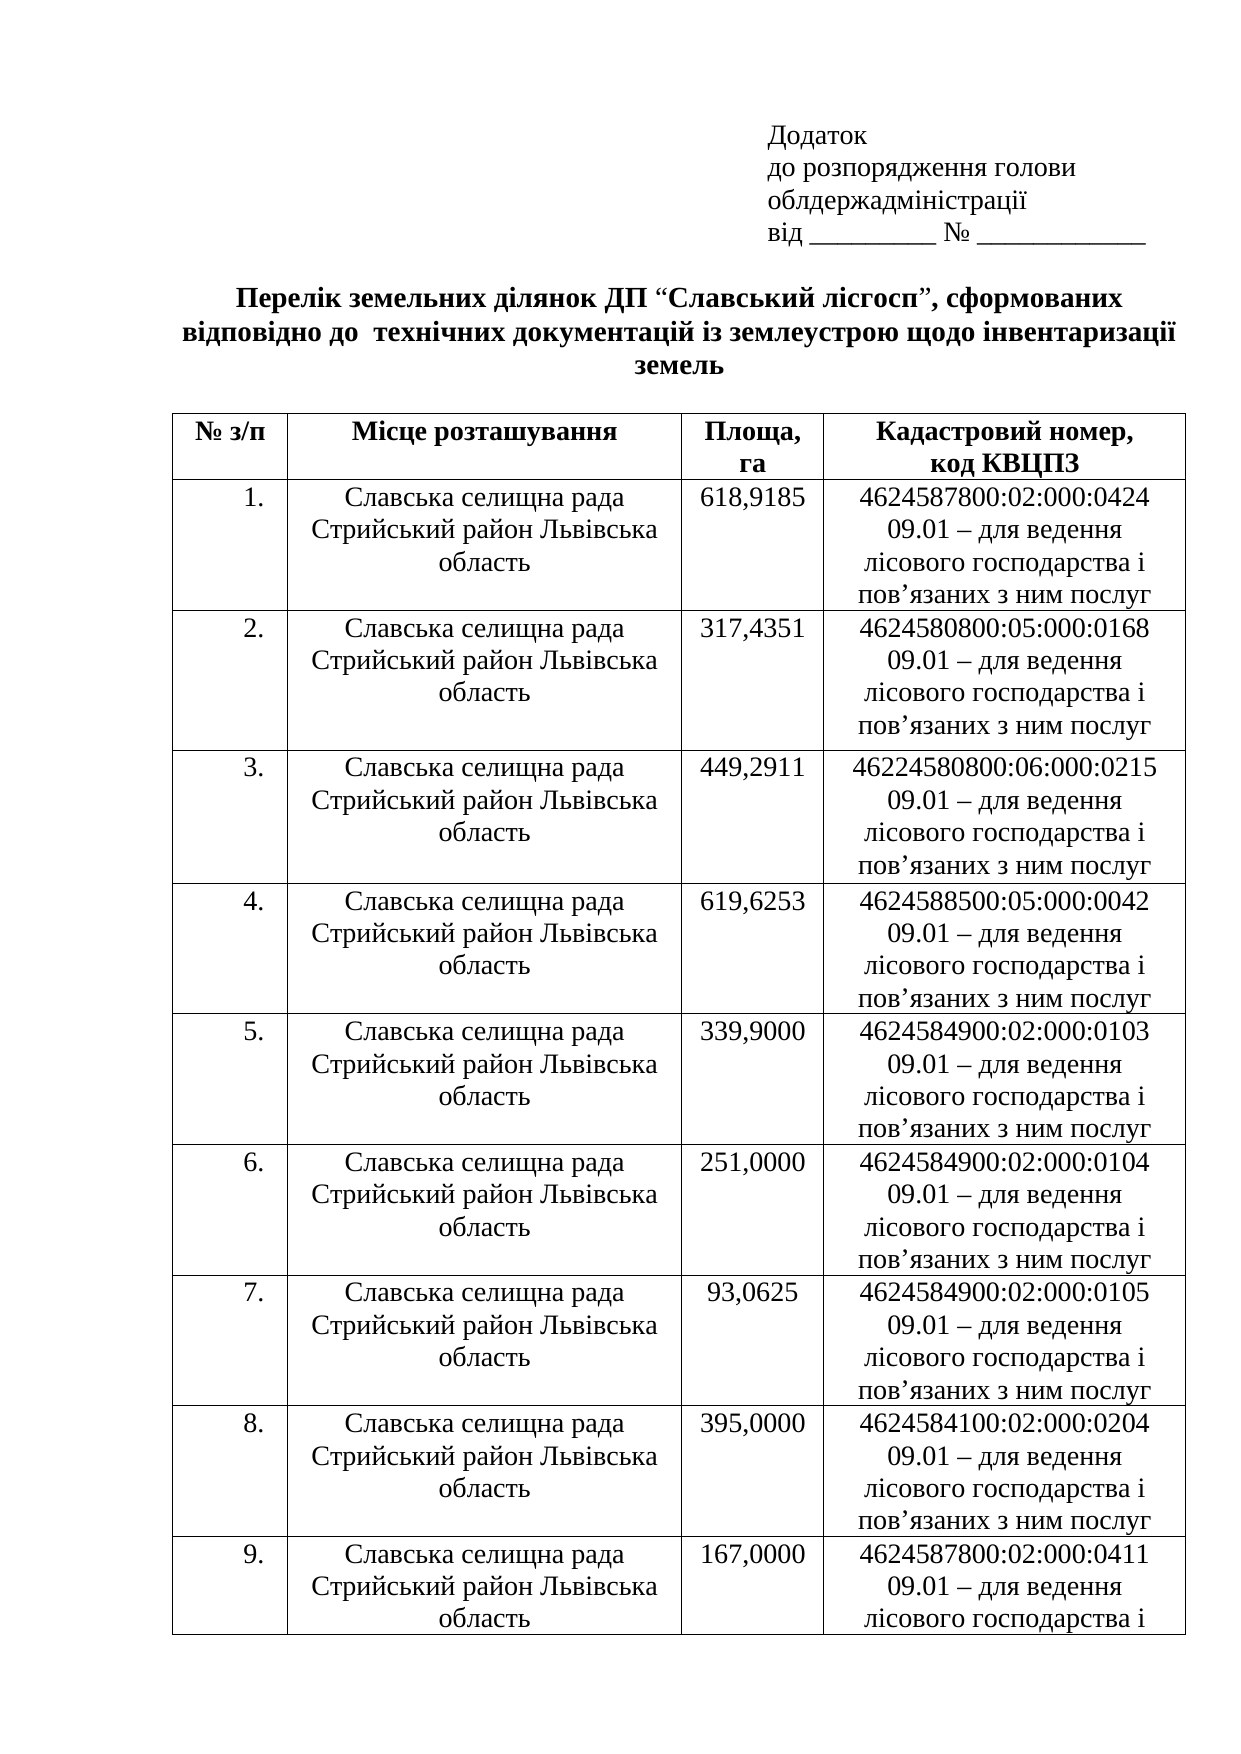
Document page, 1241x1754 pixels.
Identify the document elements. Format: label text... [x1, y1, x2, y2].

table_cell 317,4351 [682, 611, 823, 749]
table_cell 395,0000 [682, 1406, 823, 1536]
table_cell 251,0000 [682, 1145, 823, 1274]
table_cell [173, 480, 287, 609]
table_cell [173, 1537, 287, 1634]
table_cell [824, 1537, 1185, 1634]
table_cell [173, 751, 287, 883]
table_cell [173, 1276, 287, 1405]
table_cell 4624587800:02:000:0424 09.01 – для ведення лісового господарства і пов’язаних з ним послуг [824, 480, 1185, 609]
text Перелік земельних ділянок ДП “Славський лісгосп”, сформованих відповідно до технічних документацій із землеустрою щодо інвентаризації земель [177, 280, 1181, 381]
table_header Кадастровий номер, код КВЦПЗ [824, 414, 1185, 479]
table_cell 4624584900:02:000:0104 09.01 – для ведення лісового господарства і пов’язаних з ним послуг [824, 1145, 1185, 1274]
table_header Місце розташування [288, 414, 681, 479]
table_cell 618,9185 [682, 480, 823, 609]
table_cell [173, 611, 287, 749]
table_cell 4624584100:02:000:0204 09.01 – для ведення лісового господарства і пов’язаних з ним послуг [824, 1406, 1185, 1536]
table_cell 4624588500:05:000:0042 09.01 – для ведення лісового господарства і пов’язаних з ним послуг [824, 884, 1185, 1013]
table_cell 4624584900:02:000:0103 09.01 – для ведення лісового господарства і пов’язаних з ним послуг [824, 1014, 1185, 1144]
table_cell 449,2911 [682, 751, 823, 883]
table_cell [173, 1406, 287, 1536]
text від _________ № ____________ [767, 215, 1181, 248]
table_cell Славська селищна рада Стрийський район Львівська область [288, 1014, 681, 1144]
table_cell Славська селищна рада Стрийський район Львівська область [288, 480, 681, 609]
table_cell 4624580800:05:000:0168 09.01 – для ведення лісового господарства і пов’язаних з ним послуг [824, 611, 1185, 749]
table_cell 93,0625 [682, 1276, 823, 1405]
table_cell Славська селищна рада Стрийський район Львівська область [288, 751, 681, 883]
table_cell Славська селищна рада Стрийський район Львівська область [288, 1145, 681, 1274]
text до розпорядження голови [767, 151, 1181, 183]
table_header Площа, га [682, 414, 823, 479]
table_cell Славська селищна рада Стрийський район Львівська область [288, 1406, 681, 1536]
table_header № з/п [173, 414, 287, 479]
table_cell [173, 1014, 287, 1144]
text Додаток [767, 118, 1181, 151]
table_cell 4624584900:02:000:0105 09.01 – для ведення лісового господарства і пов’язаних з ним послуг [824, 1276, 1185, 1405]
table_cell Славська селищна рада Стрийський район Львівська область [288, 611, 681, 749]
table_cell Славська селищна рада Стрийський район Львівська область [288, 884, 681, 1013]
table_cell 46224580800:06:000:0215 09.01 – для ведення лісового господарства і пов’язаних з ним послуг [824, 751, 1185, 883]
table_cell 167,0000 [682, 1537, 823, 1634]
table_cell [173, 1145, 287, 1274]
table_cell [288, 1537, 681, 1634]
table_cell 339,9000 [682, 1014, 823, 1144]
table_cell Славська селищна рада Стрийський район Львівська область [288, 1276, 681, 1405]
table_cell 619,6253 [682, 884, 823, 1013]
text облдержадміністрації [767, 183, 1181, 215]
table_cell [173, 884, 287, 1013]
